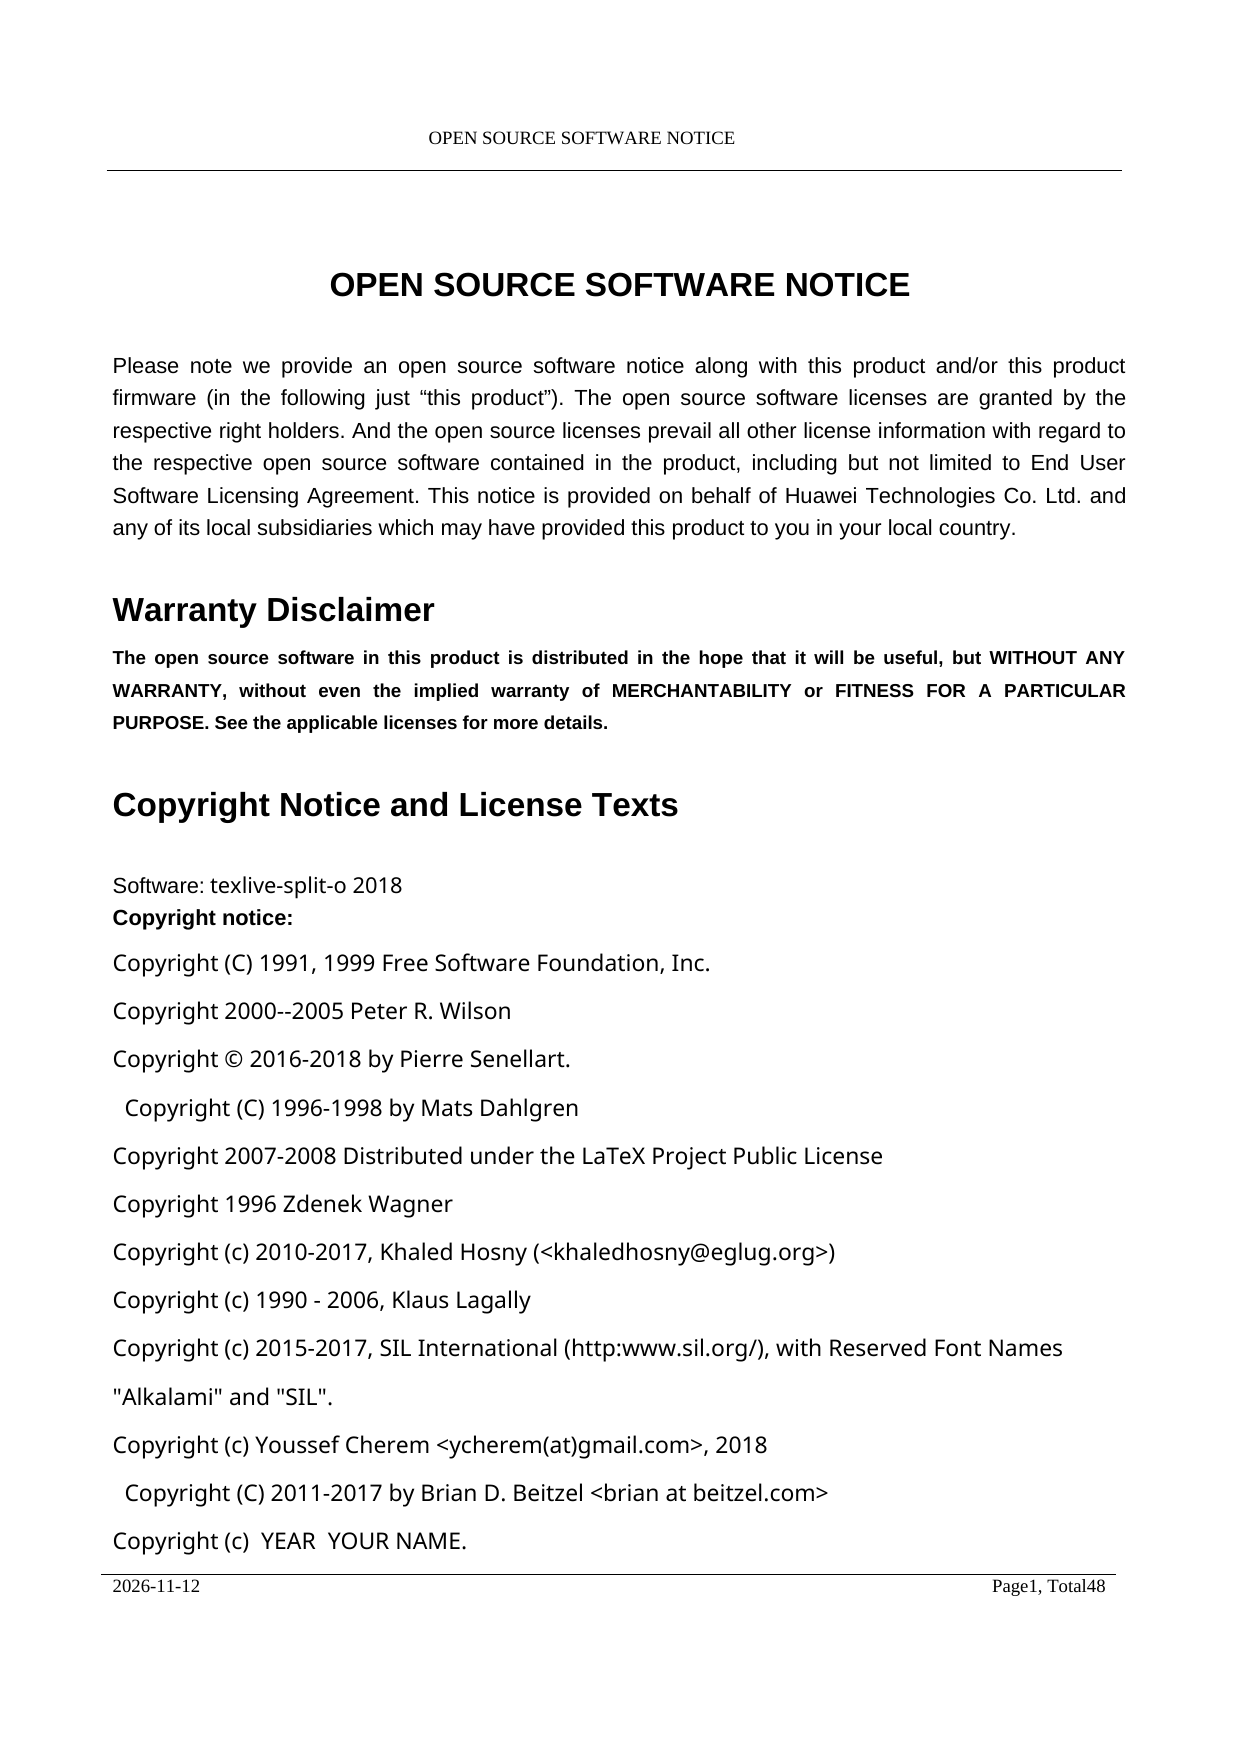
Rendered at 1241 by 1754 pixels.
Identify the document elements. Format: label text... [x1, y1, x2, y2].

text Copyright 2000--2005 Peter R. Wilson [112, 995, 1128, 1027]
text Copyright (c) 2015-2017, SIL International (http:www.sil.org/), with Reserved Font Names "Alkalami" and "SIL". [112, 1332, 1128, 1413]
text The open source software in this product is distributed in the hope that it will be useful, but WITHOUT ANY WARRANTY, without even the implied warranty of MERCHANTABILITY or FITNESS FOR A PARTICULAR PURPOSE. See the applicable licenses for more details. [112, 641, 1128, 739]
text Software: texlive-split-o 2018 [112, 869, 1128, 901]
text Copyright 2007-2008 Distributed under the LaTeX Project Public License [112, 1139, 1128, 1172]
text Copyright notice: [112, 901, 1128, 934]
text Copyright (C) 1996-1998 by Mats Dahlgren [112, 1091, 1128, 1123]
text Copyright Notice and License Texts [112, 771, 1128, 836]
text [112, 1477, 1128, 1509]
text Copyright (c) 2010-2017, Khaled Hosny (<khaledhosny@eglug.org>) [112, 1235, 1128, 1268]
text Copyright 1996 Zdenek Wagner [112, 1187, 1128, 1220]
text Warranty Disclaimer [112, 576, 1128, 641]
text Please note we provide an open source software notice along with this product and/or this product firmware (in the following just “this product”). The open source software licenses are granted by the respective right holders. And the open source licenses prevail all other license information with regard to the respective open source software contained in the product, including but not limited to End User Software Licensing Agreement. This notice is provided on behalf of Huawei Technologies Co. Ltd. and any of its local subsidiaries which may have provided this product to you in your local country. [112, 349, 1128, 544]
text Copyright (c) Youssef Cherem <ycherem(at)gmail.com>, 2018 [112, 1428, 1128, 1461]
text Copyright © 2016-2018 by Pierre Senellart. [112, 1043, 1128, 1075]
text Copyright (C) 1991, 1999 Free Software Foundation, Inc. [112, 947, 1128, 979]
text Copyright (c) 1990 - 2006, Klaus Lagally [112, 1283, 1128, 1316]
text OPEN SOURCE SOFTWARE NOTICE [112, 251, 1128, 316]
text Copyright (c) YEAR YOUR NAME. [112, 1525, 1128, 1557]
